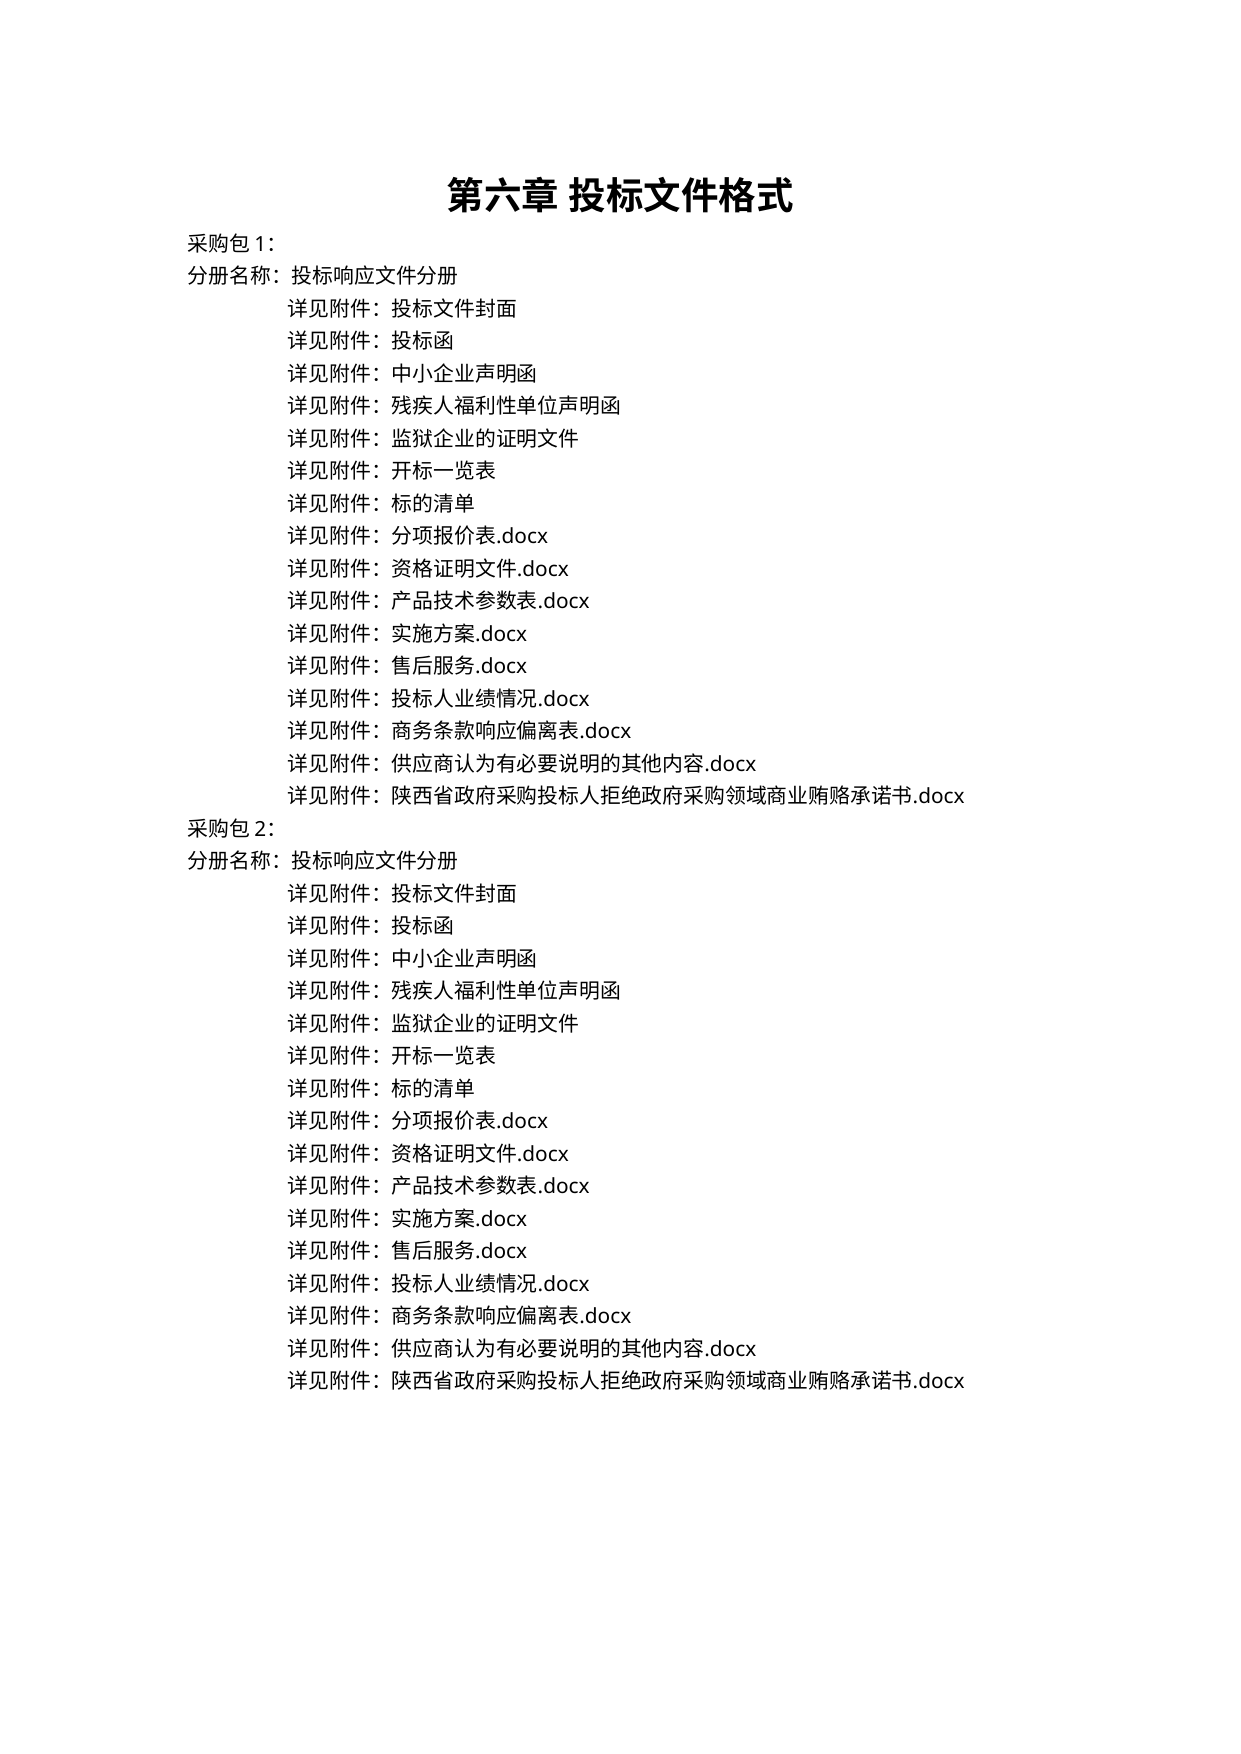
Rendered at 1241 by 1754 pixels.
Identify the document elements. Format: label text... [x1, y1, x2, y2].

text 详见附件：残疾人福利性单位声明函 [187, 389, 1053, 422]
text 详见附件：投标人业绩情况.docx [187, 1267, 1053, 1299]
text 详见附件：投标文件封面 [187, 877, 1053, 909]
text 详见附件：中小企业声明函 [187, 942, 1053, 974]
text 详见附件：监狱企业的证明文件 [187, 422, 1053, 454]
text 分册名称：投标响应文件分册 [187, 844, 1053, 877]
text 详见附件：中小企业声明函 [187, 357, 1053, 389]
text 详见附件：残疾人福利性单位声明函 [187, 974, 1053, 1007]
text 详见附件：分项报价表.docx [187, 1104, 1053, 1137]
text 详见附件：产品技术参数表.docx [187, 584, 1053, 617]
text 详见附件：陕西省政府采购投标人拒绝政府采购领域商业贿赂承诺书.docx [187, 779, 1053, 812]
text 详见附件：产品技术参数表.docx [187, 1169, 1053, 1202]
text 详见附件：开标一览表 [187, 1039, 1053, 1072]
text 详见附件：商务条款响应偏离表.docx [187, 714, 1053, 747]
text 详见附件：监狱企业的证明文件 [187, 1007, 1053, 1039]
text 第六章 投标文件格式 [187, 162, 1053, 227]
text 详见附件：供应商认为有必要说明的其他内容.docx [187, 747, 1053, 779]
text 详见附件：分项报价表.docx [187, 519, 1053, 552]
text 详见附件：投标函 [187, 909, 1053, 942]
text 详见附件：供应商认为有必要说明的其他内容.docx [187, 1332, 1053, 1364]
text 详见附件：商务条款响应偏离表.docx [187, 1299, 1053, 1332]
text 详见附件：售后服务.docx [187, 1234, 1053, 1267]
text 详见附件：陕西省政府采购投标人拒绝政府采购领域商业贿赂承诺书.docx [187, 1364, 1053, 1397]
text 详见附件：开标一览表 [187, 454, 1053, 487]
text 详见附件：资格证明文件.docx [187, 552, 1053, 584]
text 详见附件：投标文件封面 [187, 292, 1053, 324]
text 详见附件：投标人业绩情况.docx [187, 682, 1053, 714]
text 详见附件：标的清单 [187, 1072, 1053, 1104]
text 详见附件：实施方案.docx [187, 617, 1053, 649]
text 采购包1： [187, 227, 1053, 259]
text 详见附件：标的清单 [187, 487, 1053, 519]
text 采购包2： [187, 812, 1053, 844]
text 详见附件：资格证明文件.docx [187, 1137, 1053, 1169]
text 分册名称：投标响应文件分册 [187, 259, 1053, 292]
text 详见附件：实施方案.docx [187, 1202, 1053, 1234]
text 详见附件：投标函 [187, 324, 1053, 357]
text 详见附件：售后服务.docx [187, 649, 1053, 682]
